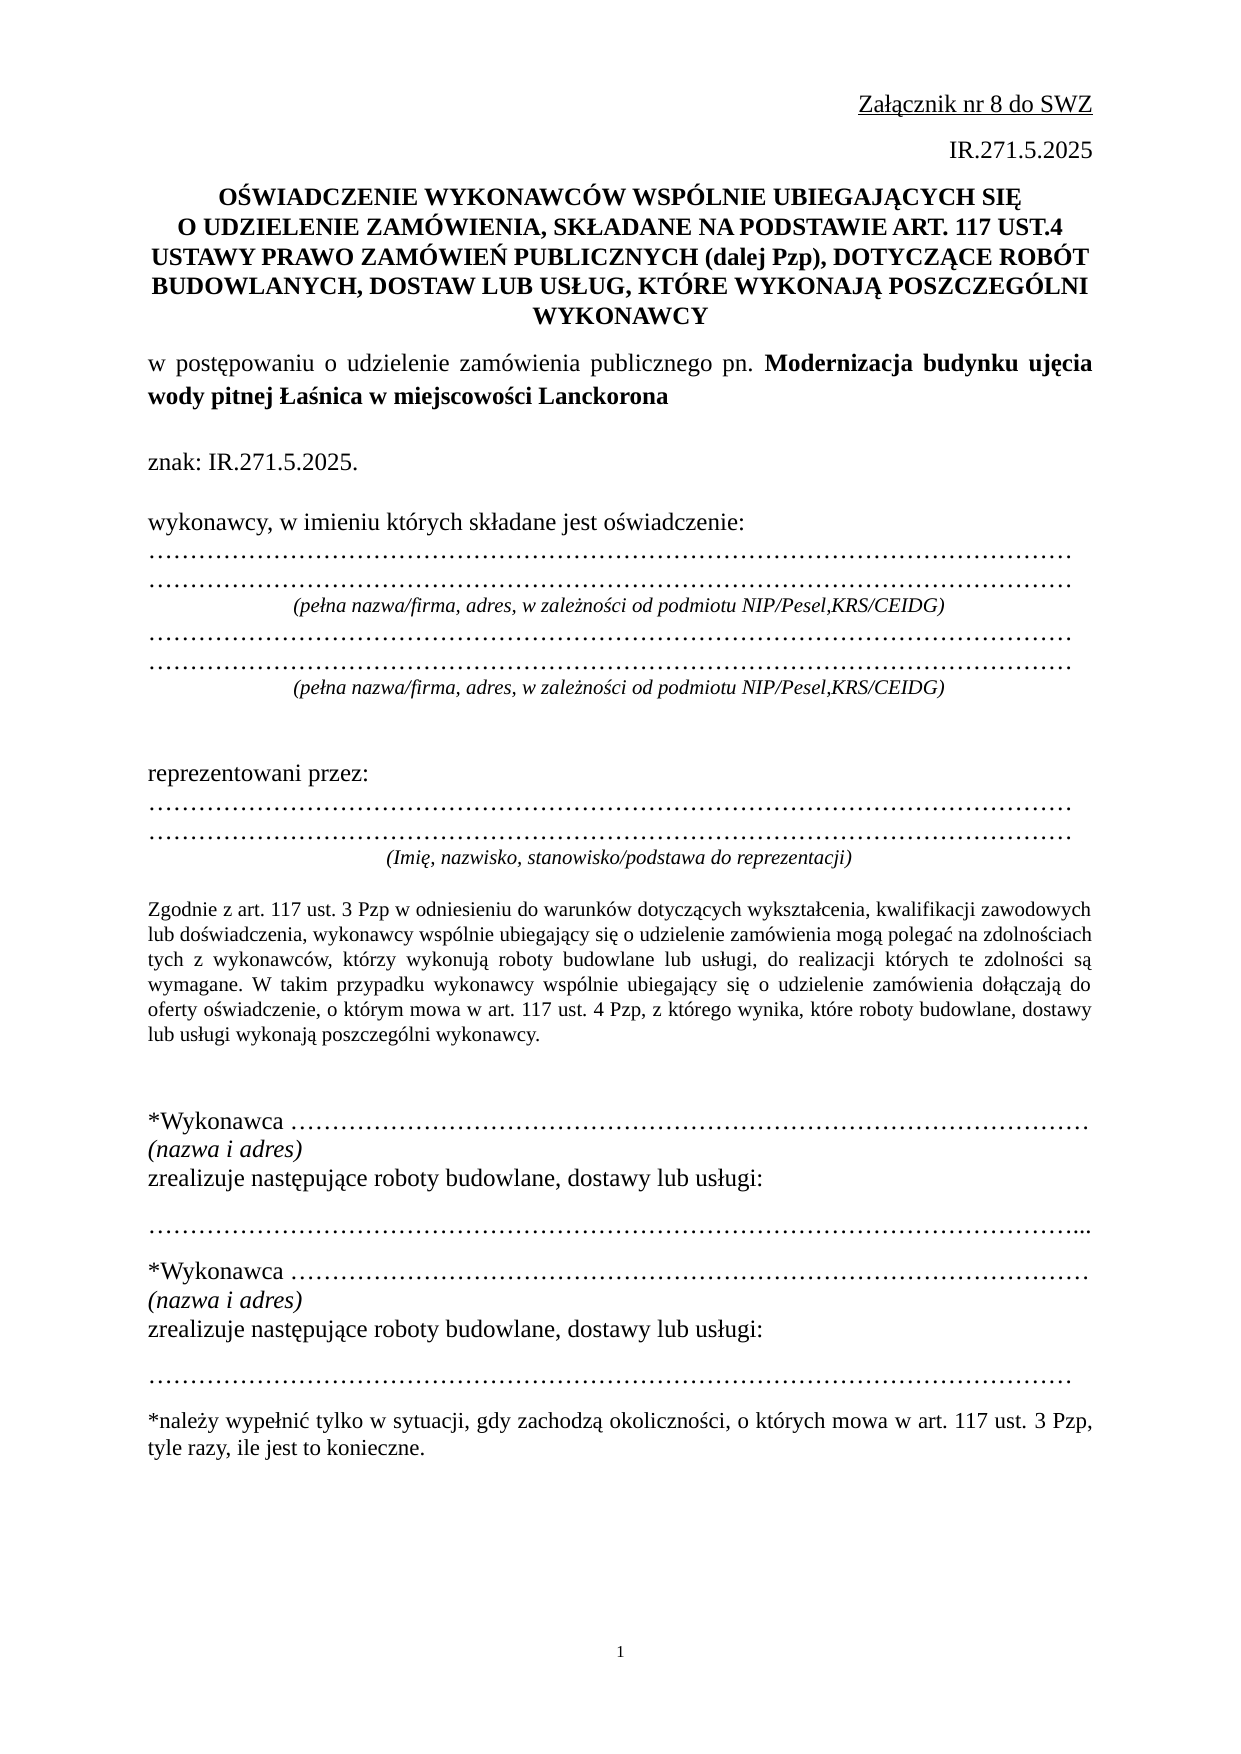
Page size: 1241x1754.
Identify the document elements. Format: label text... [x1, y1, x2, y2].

text ………………………………………………………………………………………………… [148, 1360, 1093, 1389]
text OŚWIADCZENIE WYKONAWCÓW WSPÓLNIE UBIEGAJĄCYCH SIĘ O UDZIELENIE ZAMÓWIENIA, SKŁADANE NA PODSTAWIE ART. 117 UST.4 USTAWY PRAWO ZAMÓWIEŃ PUBLICZNYCH (dalej Pzp), DOTYCZĄCE ROBÓT BUDOWLANYCH, DOSTAW LUB USŁUG, KTÓRE WYKONAJĄ POSZCZEGÓLNI WYKONAWCY [148, 182, 1093, 330]
text Załącznik nr 8 do SWZ [148, 89, 1093, 117]
text ………………………………………………………………………………………………… [148, 787, 1093, 816]
text zrealizuje następujące roboty budowlane, dostawy lub usługi: [148, 1163, 1093, 1192]
text IR.271.5.2025 [148, 135, 1093, 164]
text znak: IR.271.5.2025. [148, 447, 1093, 476]
text ………………………………………………………………………………………………… [148, 536, 1093, 564]
text ………………………………………………………………………………………………… [148, 564, 1093, 593]
text *Wykonawca …………………………………………………………………………………… [148, 1256, 1093, 1285]
text wykonawcy, w imieniu których składane jest oświadczenie: [148, 507, 1093, 536]
text (Imię, nazwisko, stanowisko/podstawa do reprezentacji) [148, 845, 1093, 869]
text ………………………………………………………………………………………………… [148, 646, 1093, 674]
text (pełna nazwa/firma, adres, w zależności od podmiotu NIP/Pesel,KRS/CEIDG) [148, 674, 1093, 699]
text *Wykonawca …………………………………………………………………………………… [148, 1106, 1093, 1134]
text *należy wypełnić tylko w sytuacji, gdy zachodzą okoliczności, o których mowa w art. 117 ust. 3 Pzp, tyle razy, ile jest to konieczne. [148, 1407, 1093, 1461]
text (nazwa i adres) [148, 1134, 1093, 1163]
text (pełna nazwa/firma, adres, w zależności od podmiotu NIP/Pesel,KRS/CEIDG) [148, 593, 1093, 617]
text (nazwa i adres) [148, 1285, 1093, 1314]
text Zgodnie z art. 117 ust. 3 Pzp w odniesieniu do warunków dotyczących wykształcenia, kwalifikacji zawodowych lub doświadczenia, wykonawcy wspólnie ubiegający się o udzielenie zamówienia mogą polegać na zdolnościach tych z wykonawców, którzy wykonują roboty budowlane lub usługi, do realizacji których te zdolności są wymagane. W takim przypadku wykonawcy wspólnie ubiegający się o udzielenie zamówienia dołączają do oferty oświadczenie, o którym mowa w art. 117 ust. 4 Pzp, z którego wynika, które roboty budowlane, dostawy lub usługi wykonają poszczególni wykonawcy. [148, 897, 1093, 1046]
text reprezentowani przez: [148, 758, 1093, 787]
text zrealizuje następujące roboty budowlane, dostawy lub usługi: [148, 1314, 1093, 1343]
text …………………………………………………………………………………………………... [148, 1210, 1093, 1238]
text ………………………………………………………………………………………………… [148, 617, 1093, 646]
text ………………………………………………………………………………………………… [148, 816, 1093, 845]
text w postępowaniu o udzielenie zamówienia publicznego pn. Modernizacja budynku ujęcia wody pitnej Łaśnica w miejscowości Lanckorona [148, 348, 1093, 410]
